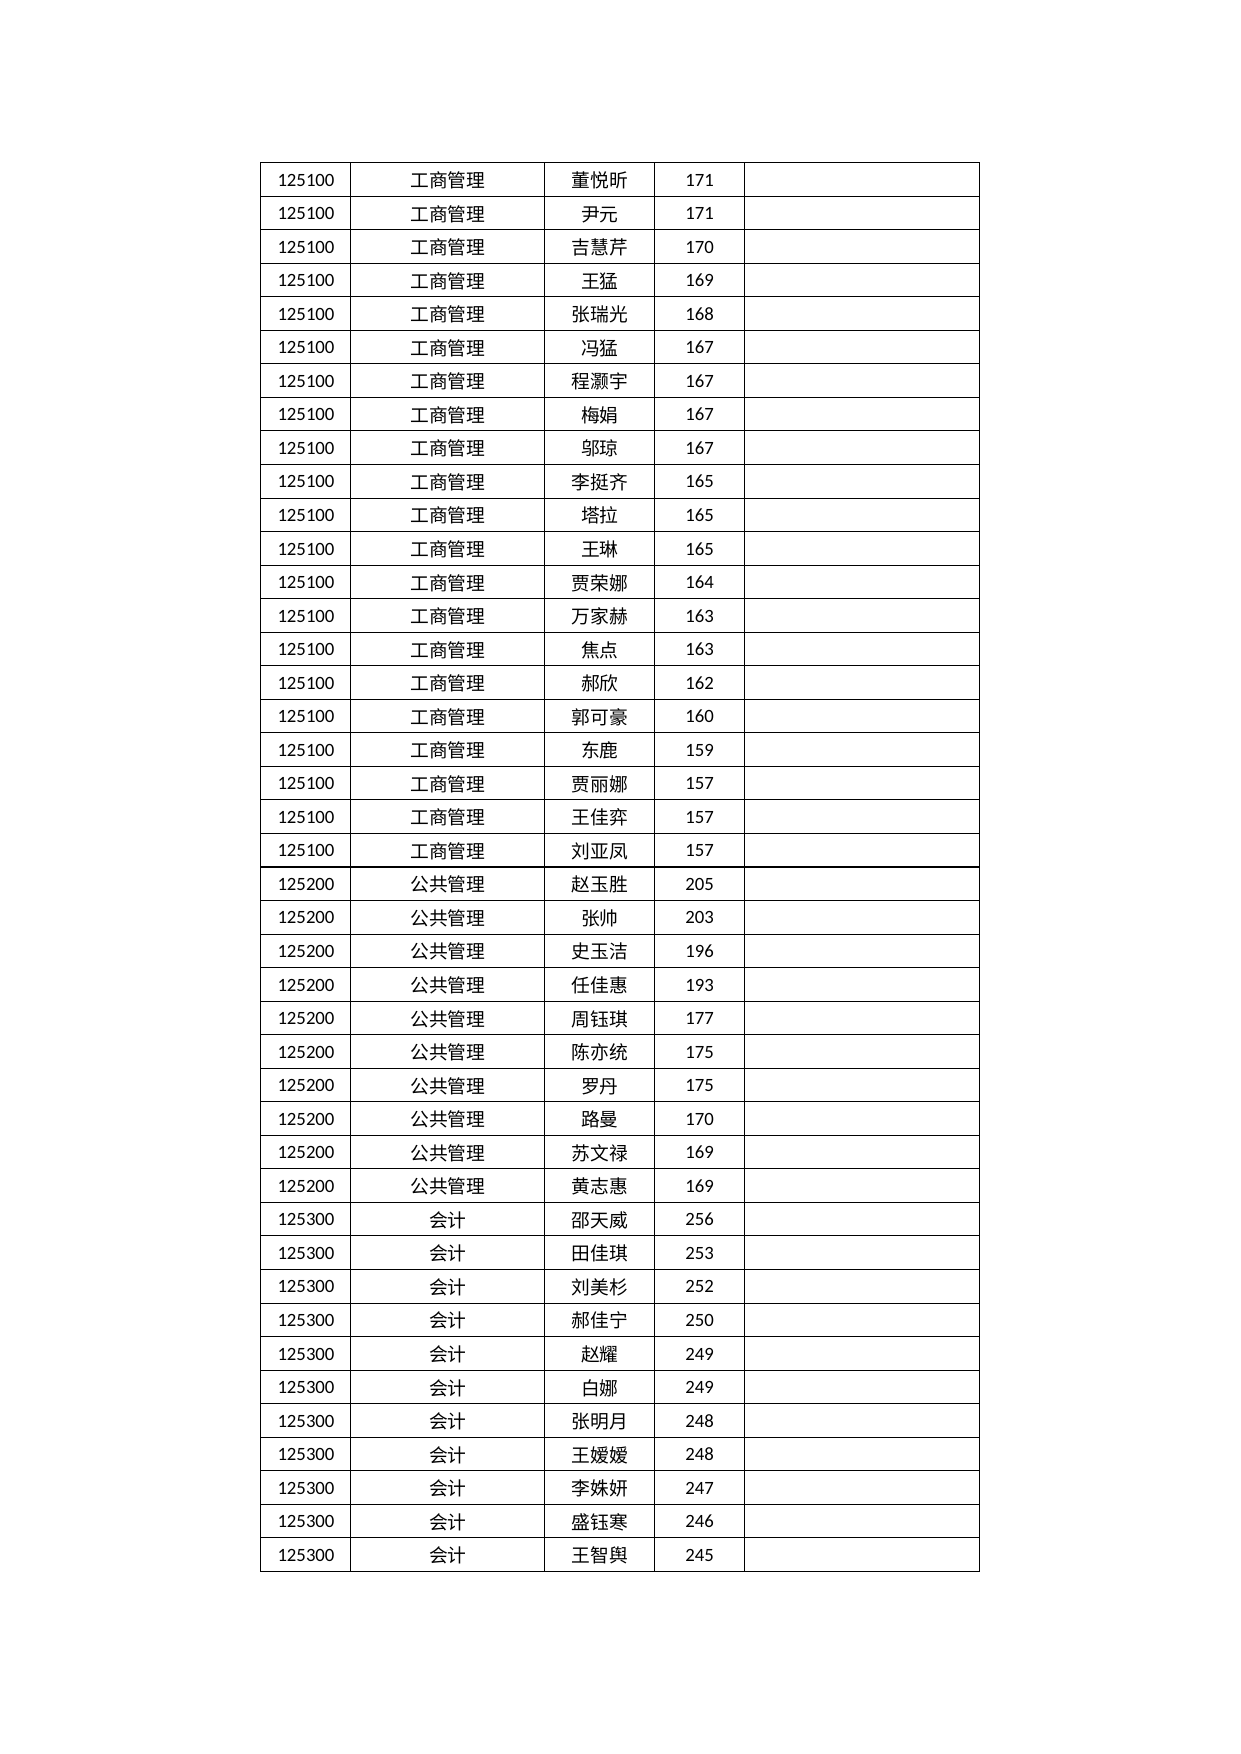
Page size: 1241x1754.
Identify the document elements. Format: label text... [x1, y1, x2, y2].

table_cell 157 [655, 767, 744, 799]
table_cell 125200 [261, 901, 350, 933]
table_cell 会计 [351, 1538, 544, 1571]
table_cell 157 [655, 834, 744, 866]
table_cell 焦点 [545, 633, 654, 665]
table_cell 邵天威 [545, 1203, 654, 1235]
table_cell 工商管理 [351, 331, 544, 363]
table_cell 工商管理 [351, 230, 544, 263]
table_cell 249 [655, 1371, 744, 1403]
table_cell 工商管理 [351, 599, 544, 632]
table_cell 167 [655, 398, 744, 430]
table_cell 167 [655, 364, 744, 397]
table_cell 公共管理 [351, 1035, 544, 1068]
table_cell 125100 [261, 230, 350, 263]
table_cell 125300 [261, 1203, 350, 1235]
table_cell 250 [655, 1304, 744, 1336]
table_cell 164 [655, 566, 744, 598]
table_cell 165 [655, 532, 744, 564]
table_cell 167 [655, 431, 744, 464]
table_cell 公共管理 [351, 1069, 544, 1101]
table_cell 公共管理 [351, 901, 544, 933]
table_cell 163 [655, 599, 744, 632]
table_cell [745, 398, 979, 430]
table_cell 王智舆 [545, 1538, 654, 1571]
table_cell 郝佳宁 [545, 1304, 654, 1336]
table_cell 会计 [351, 1371, 544, 1403]
table_cell 赵耀 [545, 1337, 654, 1369]
table_cell 周钰琪 [545, 1002, 654, 1034]
table_cell 125100 [261, 566, 350, 598]
table_cell 工商管理 [351, 532, 544, 564]
table_cell 125100 [261, 398, 350, 430]
table_cell 工商管理 [351, 297, 544, 330]
table_cell 王嫒嫒 [545, 1438, 654, 1470]
table_cell 205 [655, 868, 744, 900]
table_cell [745, 868, 979, 900]
table_cell 公共管理 [351, 1136, 544, 1168]
table_cell 203 [655, 901, 744, 933]
table_cell 125200 [261, 1035, 350, 1068]
table_cell 125100 [261, 700, 350, 732]
table_cell 工商管理 [351, 700, 544, 732]
table_cell 171 [655, 163, 744, 196]
table_cell 125200 [261, 868, 350, 900]
table_cell 冯猛 [545, 331, 654, 363]
table_cell 196 [655, 935, 744, 967]
table_cell 125300 [261, 1236, 350, 1269]
table_cell 任佳惠 [545, 968, 654, 1001]
table_cell 193 [655, 968, 744, 1001]
table_cell 125300 [261, 1337, 350, 1369]
table_cell 公共管理 [351, 935, 544, 967]
table_cell [745, 1371, 979, 1403]
table_cell [745, 230, 979, 263]
table_cell 赵玉胜 [545, 868, 654, 900]
table_cell 125100 [261, 499, 350, 531]
table_cell 工商管理 [351, 767, 544, 799]
table_cell 田佳琪 [545, 1236, 654, 1269]
table_cell 170 [655, 230, 744, 263]
table_cell 公共管理 [351, 1102, 544, 1135]
table_cell 160 [655, 700, 744, 732]
table_cell 工商管理 [351, 800, 544, 833]
table_cell 吉慧芹 [545, 230, 654, 263]
table_cell 125200 [261, 1002, 350, 1034]
table_cell [745, 1304, 979, 1336]
table_cell 工商管理 [351, 163, 544, 196]
table_cell 125300 [261, 1538, 350, 1571]
table_cell 张明月 [545, 1404, 654, 1437]
table_cell 路曼 [545, 1102, 654, 1135]
table_cell 125200 [261, 1169, 350, 1202]
table_cell 125100 [261, 599, 350, 632]
table_cell 贾丽娜 [545, 767, 654, 799]
table_cell 工商管理 [351, 566, 544, 598]
table_cell 黄志惠 [545, 1169, 654, 1202]
table_cell [745, 1236, 979, 1269]
table_cell 史玉洁 [545, 935, 654, 967]
table_cell [745, 633, 979, 665]
table_cell [745, 1069, 979, 1101]
table_cell 东鹿 [545, 733, 654, 766]
table_cell [745, 331, 979, 363]
table_cell 公共管理 [351, 968, 544, 1001]
table_cell 256 [655, 1203, 744, 1235]
table_cell [745, 163, 979, 196]
table_cell [745, 1203, 979, 1235]
table_cell 工商管理 [351, 364, 544, 397]
table_cell 125100 [261, 364, 350, 397]
table_cell 125100 [261, 834, 350, 866]
table_cell 125300 [261, 1270, 350, 1302]
table_cell 塔拉 [545, 499, 654, 531]
table_cell 168 [655, 297, 744, 330]
table_cell 会计 [351, 1270, 544, 1302]
table_cell 125100 [261, 465, 350, 497]
table_cell 王猛 [545, 264, 654, 296]
table_cell 工商管理 [351, 465, 544, 497]
table_cell 249 [655, 1337, 744, 1369]
table_cell 159 [655, 733, 744, 766]
table_cell [745, 700, 979, 732]
table_cell [745, 1035, 979, 1068]
table_cell 248 [655, 1404, 744, 1437]
table_cell 王佳弈 [545, 800, 654, 833]
table_cell 247 [655, 1471, 744, 1504]
table_cell 会计 [351, 1203, 544, 1235]
table_cell 会计 [351, 1505, 544, 1537]
table_cell 工商管理 [351, 398, 544, 430]
table_cell 工商管理 [351, 264, 544, 296]
table_cell [745, 1102, 979, 1135]
table_cell 张帅 [545, 901, 654, 933]
table_cell [745, 1505, 979, 1537]
table_cell 贾荣娜 [545, 566, 654, 598]
table_cell 125100 [261, 800, 350, 833]
table_cell [745, 968, 979, 1001]
table_cell [745, 532, 979, 564]
table_cell 会计 [351, 1304, 544, 1336]
table_cell 125300 [261, 1304, 350, 1336]
table_cell 会计 [351, 1438, 544, 1470]
table_cell 125300 [261, 1371, 350, 1403]
table_cell 刘亚凤 [545, 834, 654, 866]
table_cell 125300 [261, 1404, 350, 1437]
table_cell [745, 364, 979, 397]
table_cell 会计 [351, 1236, 544, 1269]
table_cell 125100 [261, 431, 350, 464]
table_cell 梅娟 [545, 398, 654, 430]
table_cell 125100 [261, 767, 350, 799]
table_cell [745, 566, 979, 598]
table_cell 125100 [261, 197, 350, 229]
table_cell 白娜 [545, 1371, 654, 1403]
table_cell 李挺齐 [545, 465, 654, 497]
table_cell 工商管理 [351, 197, 544, 229]
table_cell 165 [655, 499, 744, 531]
table_cell 157 [655, 800, 744, 833]
table_cell 工商管理 [351, 633, 544, 665]
table_cell 苏文禄 [545, 1136, 654, 1168]
table_cell 工商管理 [351, 431, 544, 464]
table_cell 170 [655, 1102, 744, 1135]
table_cell 万家赫 [545, 599, 654, 632]
table_cell [745, 1002, 979, 1034]
table_cell [745, 1169, 979, 1202]
table_cell 175 [655, 1069, 744, 1101]
table_cell 125300 [261, 1438, 350, 1470]
table_cell [745, 264, 979, 296]
table_cell 125200 [261, 935, 350, 967]
table_cell 会计 [351, 1337, 544, 1369]
table_cell 125100 [261, 264, 350, 296]
table_cell [745, 800, 979, 833]
table_cell [745, 1538, 979, 1571]
table_cell 公共管理 [351, 1169, 544, 1202]
table_cell 盛钰寒 [545, 1505, 654, 1537]
table_cell [745, 666, 979, 699]
table_cell [745, 431, 979, 464]
table_cell 245 [655, 1538, 744, 1571]
table_cell 工商管理 [351, 834, 544, 866]
table_cell 刘美杉 [545, 1270, 654, 1302]
table_cell 177 [655, 1002, 744, 1034]
table_cell [745, 297, 979, 330]
table_cell 工商管理 [351, 666, 544, 699]
table_cell 125100 [261, 331, 350, 363]
table_cell 郭可豪 [545, 700, 654, 732]
table_cell [745, 767, 979, 799]
table_cell 董悦昕 [545, 163, 654, 196]
table_cell 王琳 [545, 532, 654, 564]
table_cell 165 [655, 465, 744, 497]
table_cell 程灏宇 [545, 364, 654, 397]
table_cell [745, 733, 979, 766]
table_cell 李姝妍 [545, 1471, 654, 1504]
table_cell 125100 [261, 163, 350, 196]
table_cell 169 [655, 1169, 744, 1202]
table_cell 125200 [261, 1069, 350, 1101]
table_cell 尹元 [545, 197, 654, 229]
table_cell 125300 [261, 1505, 350, 1537]
table_cell [745, 1471, 979, 1504]
table_cell 125100 [261, 297, 350, 330]
table_cell 162 [655, 666, 744, 699]
table_cell [745, 197, 979, 229]
table_cell 248 [655, 1438, 744, 1470]
table_cell 郝欣 [545, 666, 654, 699]
table_cell 罗丹 [545, 1069, 654, 1101]
table_cell 125100 [261, 666, 350, 699]
table_cell [745, 1404, 979, 1437]
table_cell 工商管理 [351, 499, 544, 531]
table_cell 陈亦统 [545, 1035, 654, 1068]
table_cell [745, 499, 979, 531]
table_cell [745, 465, 979, 497]
table_cell 169 [655, 264, 744, 296]
table_cell 工商管理 [351, 733, 544, 766]
table_cell 125300 [261, 1471, 350, 1504]
table_cell [745, 935, 979, 967]
table_cell [745, 1270, 979, 1302]
table_cell 125100 [261, 633, 350, 665]
table_cell 252 [655, 1270, 744, 1302]
table_cell [745, 834, 979, 866]
table_cell 169 [655, 1136, 744, 1168]
table_cell [745, 1136, 979, 1168]
table_cell 175 [655, 1035, 744, 1068]
table_cell 会计 [351, 1404, 544, 1437]
table_cell [745, 901, 979, 933]
table_cell 125100 [261, 532, 350, 564]
table_cell [745, 1337, 979, 1369]
table_cell [745, 599, 979, 632]
table_cell 会计 [351, 1471, 544, 1504]
table_cell 163 [655, 633, 744, 665]
table_cell 167 [655, 331, 744, 363]
table_cell 246 [655, 1505, 744, 1537]
table_cell 邬琼 [545, 431, 654, 464]
table_cell 公共管理 [351, 868, 544, 900]
table_cell 张瑞光 [545, 297, 654, 330]
table_cell 125200 [261, 1102, 350, 1135]
table_cell 125200 [261, 968, 350, 1001]
table_cell 171 [655, 197, 744, 229]
table_cell 公共管理 [351, 1002, 544, 1034]
table_cell 253 [655, 1236, 744, 1269]
table_cell 125100 [261, 733, 350, 766]
table_cell [745, 1438, 979, 1470]
table_cell 125200 [261, 1136, 350, 1168]
